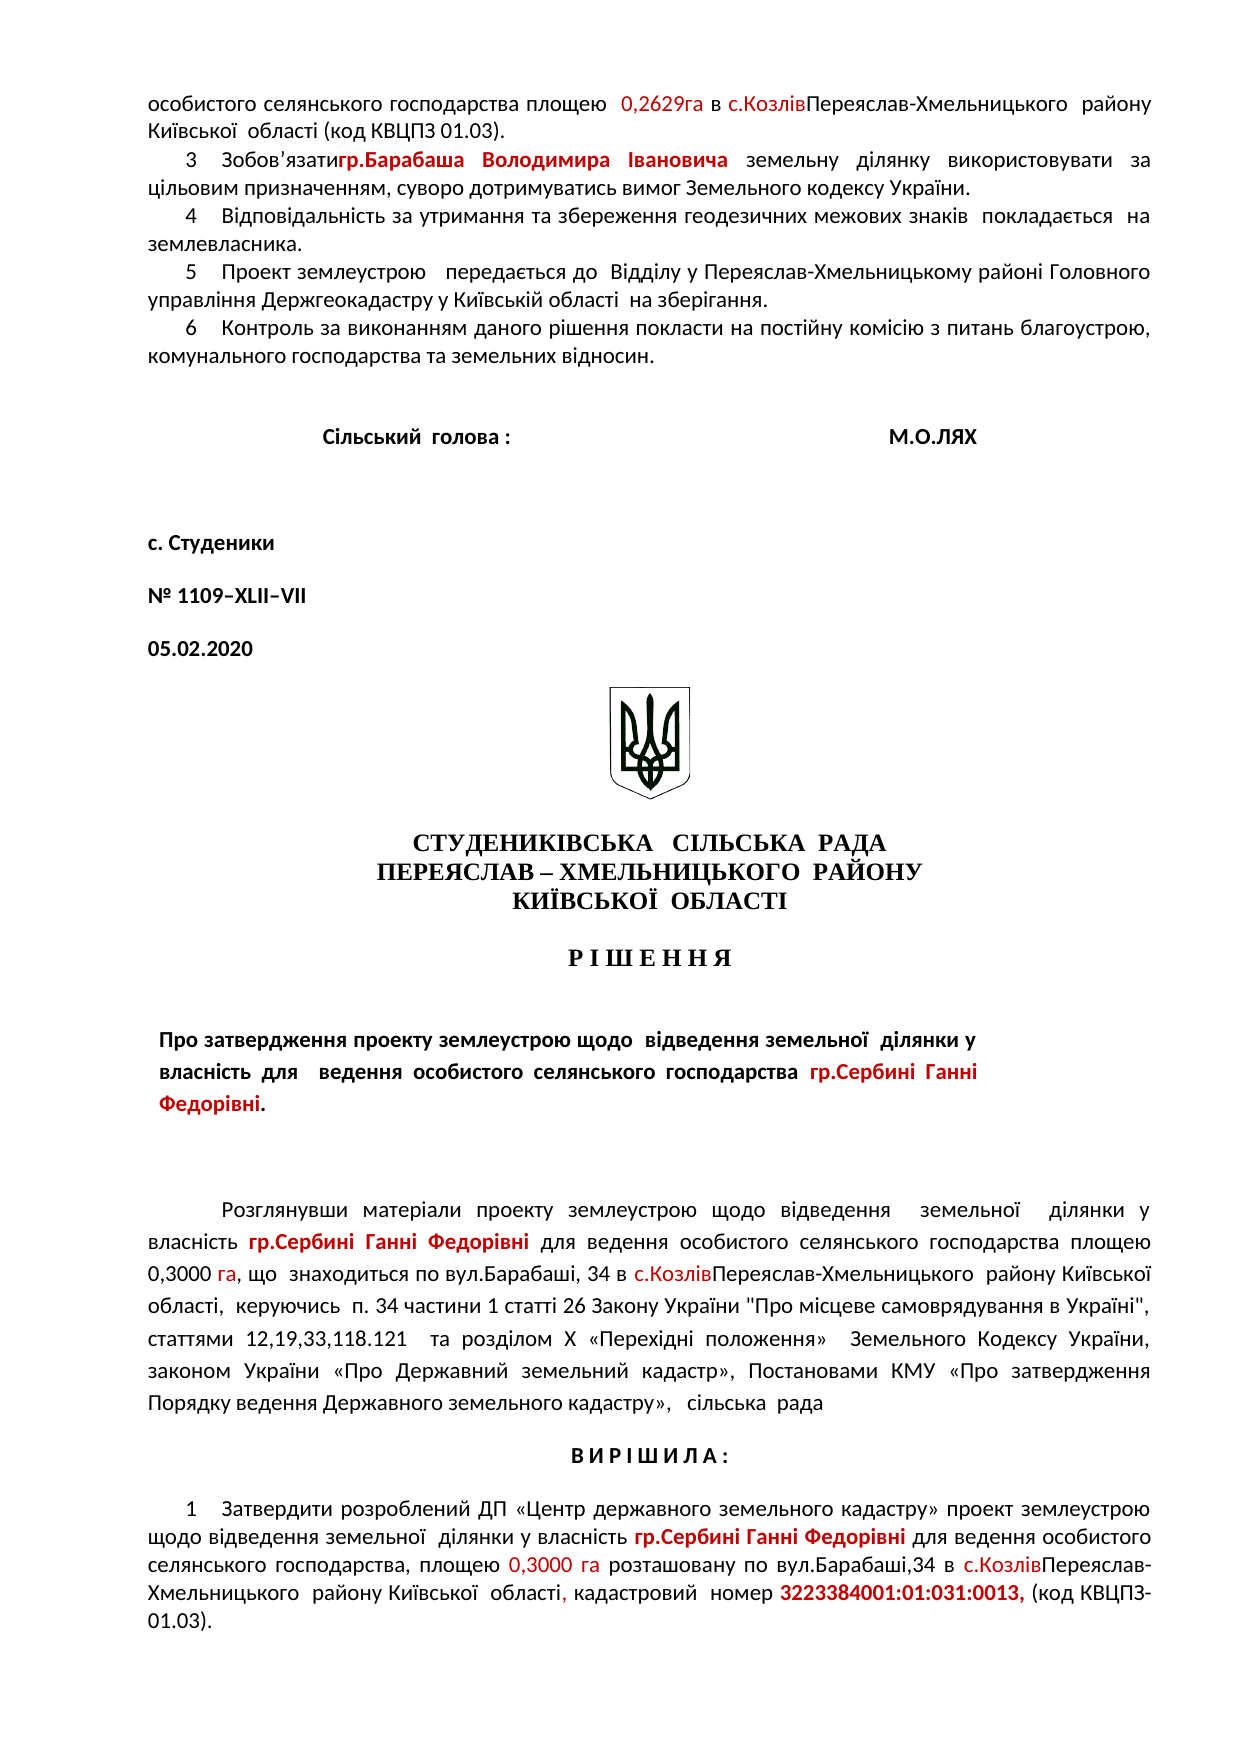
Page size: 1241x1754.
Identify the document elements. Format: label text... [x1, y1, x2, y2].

list Проект землеустрою передається до Відділу у Переяслав-Хмельницькому районі Головного управління Держгеокадастру у Київській області на зберігання. [148, 257, 1152, 313]
list Зобов’язатигр.Барабаша Володимира Івановича земельну ділянку використовувати за цільовим призначенням, суворо дотримуватись вимог Земельного кодексу України. [148, 145, 1152, 201]
text ПЕРЕЯСЛАВ – ХМЕЛЬНИЦЬКОГО РАЙОНУ [148, 857, 1152, 886]
list Затвердити розроблений ДП «Центр державного земельного кадастру» проект землеустрою щодо відведення земельної ділянки у власність гр.Сербині Ганні Федорівні для ведення особистого селянського господарства, площею 0,3000 га розташовану по вул.Барабаші,34 в с.КозлівПереяслав-Хмельницького району Київської області, кадастровий номер 3223384001:01:031:0013, (код КВЦПЗ-01.03). [148, 1494, 1152, 1634]
table_header Про затвердження проекту землеустрою щодо відведення земельної ділянки у власність для ведення особистого селянського господарства гр.Сербині Ганні Федорівні. [148, 1025, 989, 1142]
text СТУДЕНИКІВСЬКА СІЛЬСЬКА РАДА [148, 828, 1152, 857]
list Відповідальність за утримання та збереження геодезичних межових знаків покладається на землевласника. [148, 201, 1152, 257]
text КИЇВСЬКОЇ ОБЛАСТІ [148, 886, 1152, 914]
text Р І Ш Е Н Н Я [148, 943, 1152, 972]
text № 1109–XLІІ–VІІ [148, 581, 1152, 609]
picture [609, 687, 691, 800]
text Сільський голова : М.О.ЛЯХ [148, 422, 1152, 450]
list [148, 89, 1152, 145]
text с. Студеники [148, 528, 1152, 556]
text 05.02.2020 [148, 634, 1152, 662]
text В И Р І Ш И Л А : [148, 1441, 1152, 1469]
text Розглянувши матеріали проекту землеустрою щодо відведення земельної ділянки у власність гр.Сербині Ганні Федорівні для ведення особистого селянського господарства площею 0,3000 га, що знаходиться по вул.Барабаші, 34 в с.КозлівПереяслав-Хмельницького району Київської області, керуючись п. 34 частини 1 статті 26 Закону України "Про місцеве самоврядування в Україні", статтями 12,19,33,118.121 та розділом Х «Перехідні положення» Земельного Кодексу України, законом України «Про Державний земельний кадастр», Постановами КМУ «Про затвердження Порядку ведення Державного земельного кадастру», сільська рада [148, 1195, 1152, 1416]
list Контроль за виконанням даного рішення покласти на постійну комісію з питань благоустрою, комунального господарства та земельних відносин. [148, 313, 1152, 369]
